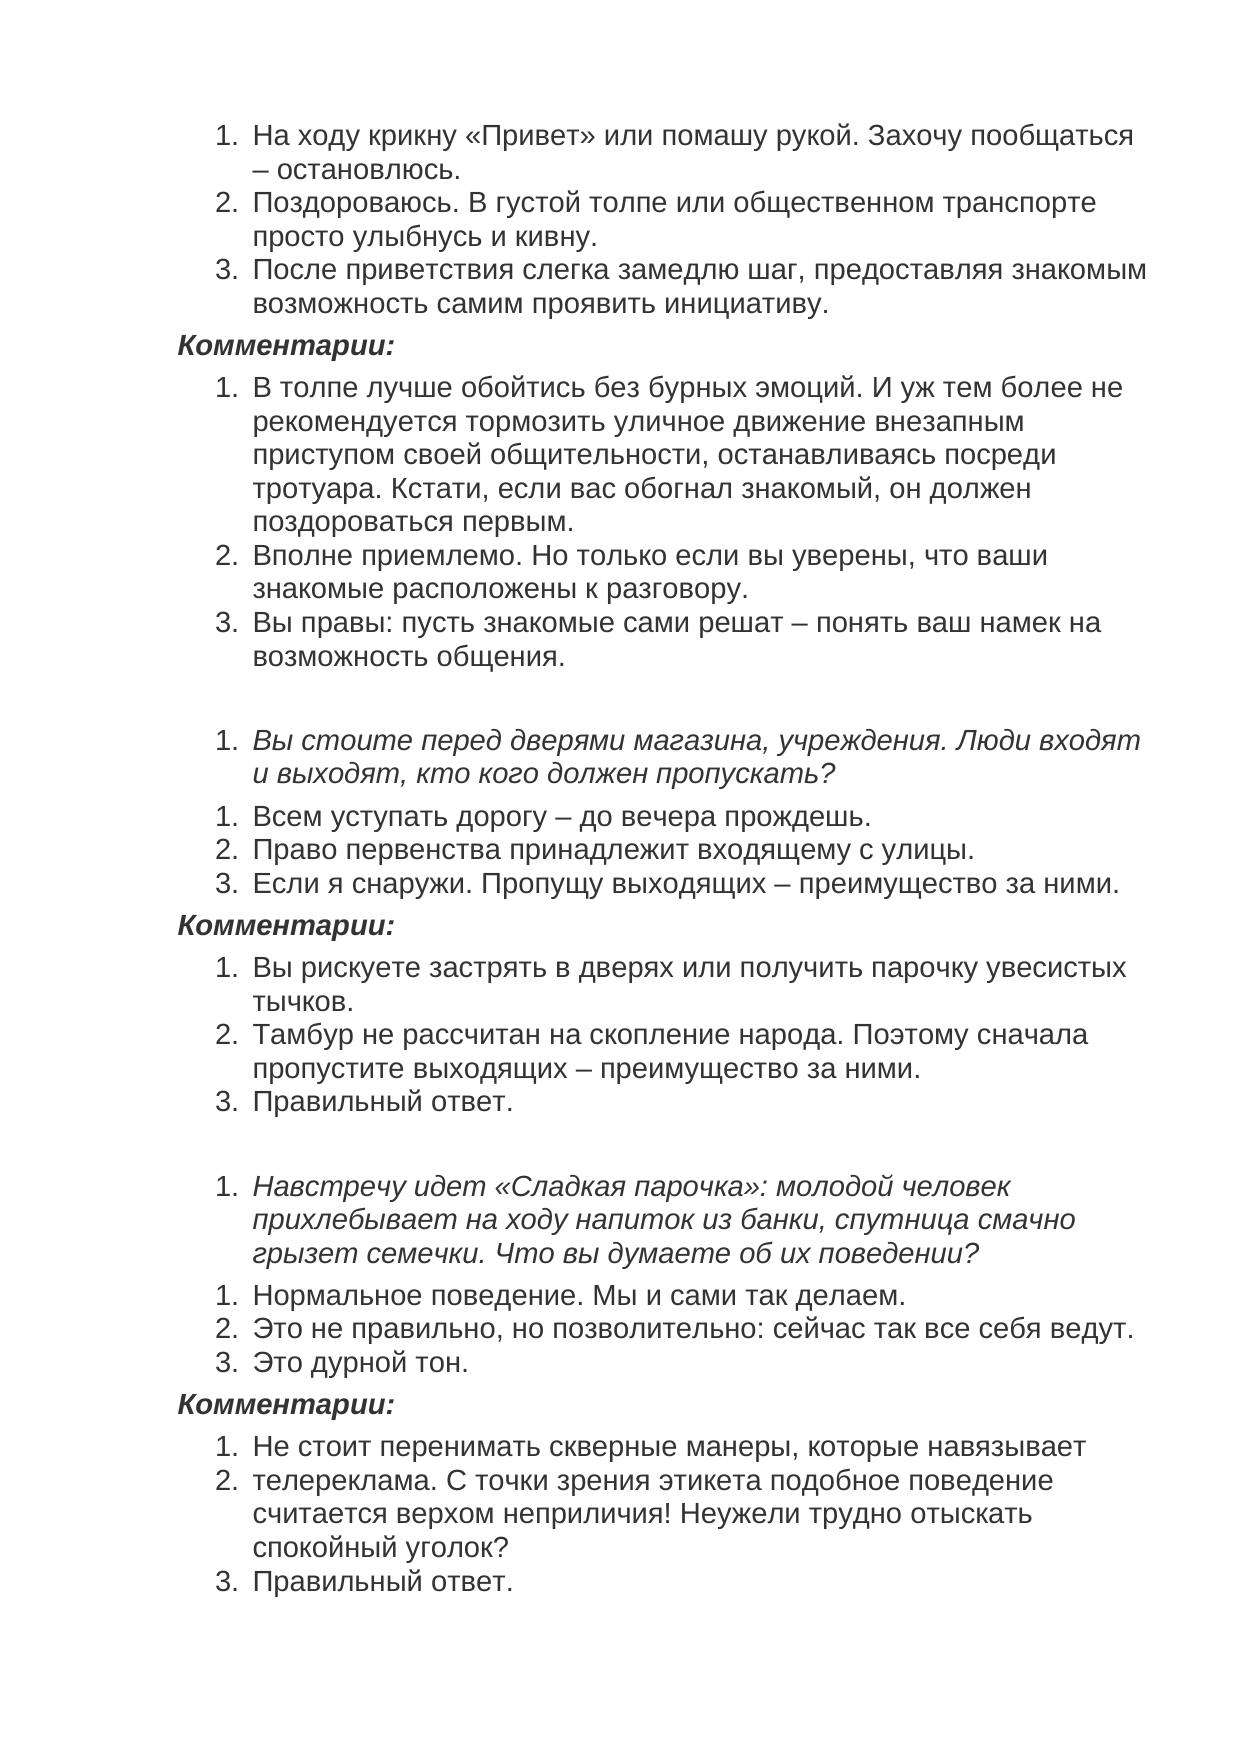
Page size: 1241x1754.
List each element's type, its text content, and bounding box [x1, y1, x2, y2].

list На ходу крикну «Привет» или помашу рукой. Захочу пообщаться – остановлюсь. [215, 118, 1152, 185]
list Не стоит перенимать скверные манеры, которые навязывает [215, 1429, 1152, 1463]
list Вполне приемлемо. Но только если вы уверены, что ваши знакомые расположены к разговору. [215, 538, 1152, 605]
list Если я снаружи. Пропущу выходящих – преимущество за ними. [215, 866, 1152, 899]
list телереклама. С точки зрения этикета подобное поведение считается верхом неприличия! Неужели трудно отыскать спокойный уголок? [215, 1463, 1152, 1563]
list Вы правы: пусть знакомые сами решат – понять ваш намек на возможность общения. [215, 605, 1152, 672]
list Вы стоите перед дверями магазина, учреждения. Люди входят и выходят, кто кого должен пропускать? [215, 723, 1152, 790]
text Комментарии: [177, 908, 1152, 941]
list Навстречу идет «Сладкая парочка»: молодой человек прихлебывает на ходу напиток из банки, спутница смачно грызет семечки. Что вы думаете об их поведении? [215, 1169, 1152, 1269]
list Правильный ответ. [215, 1563, 1152, 1597]
list Это дурной тон. [215, 1345, 1152, 1378]
list Право первенства принадлежит входящему с улицы. [215, 832, 1152, 866]
text Комментарии: [177, 1387, 1152, 1421]
list Вы рискуете застрять в дверях или получить парочку увесистых тычков. [215, 950, 1152, 1017]
list Нормальное поведение. Мы и сами так делаем. [215, 1278, 1152, 1311]
list Поздороваюсь. В густой толпе или общественном транспорте просто улыбнусь и кивну. [215, 185, 1152, 252]
list В толпе лучше обойтись без бурных эмоций. И уж тем более не рекомендуется тормозить уличное движение внезапным приступом своей общительности, останавливаясь посреди тротуара. Кстати, если вас обогнал знакомый, он должен поздороваться первым. [215, 370, 1152, 538]
list Тамбур не рассчитан на скопление народа. Поэтому сначала пропустите выходящих – преимущество за ними. [215, 1017, 1152, 1084]
list Правильный ответ. [215, 1084, 1152, 1118]
list Это не правильно, но позволительно: сейчас так все себя ведут. [215, 1311, 1152, 1345]
list Всем уступать дорогу – до вечера прождешь. [215, 799, 1152, 832]
text Комментарии: [177, 328, 1152, 362]
list После приветствия слегка замедлю шаг, предоставляя знакомым возможность самим проявить инициативу. [215, 252, 1152, 319]
